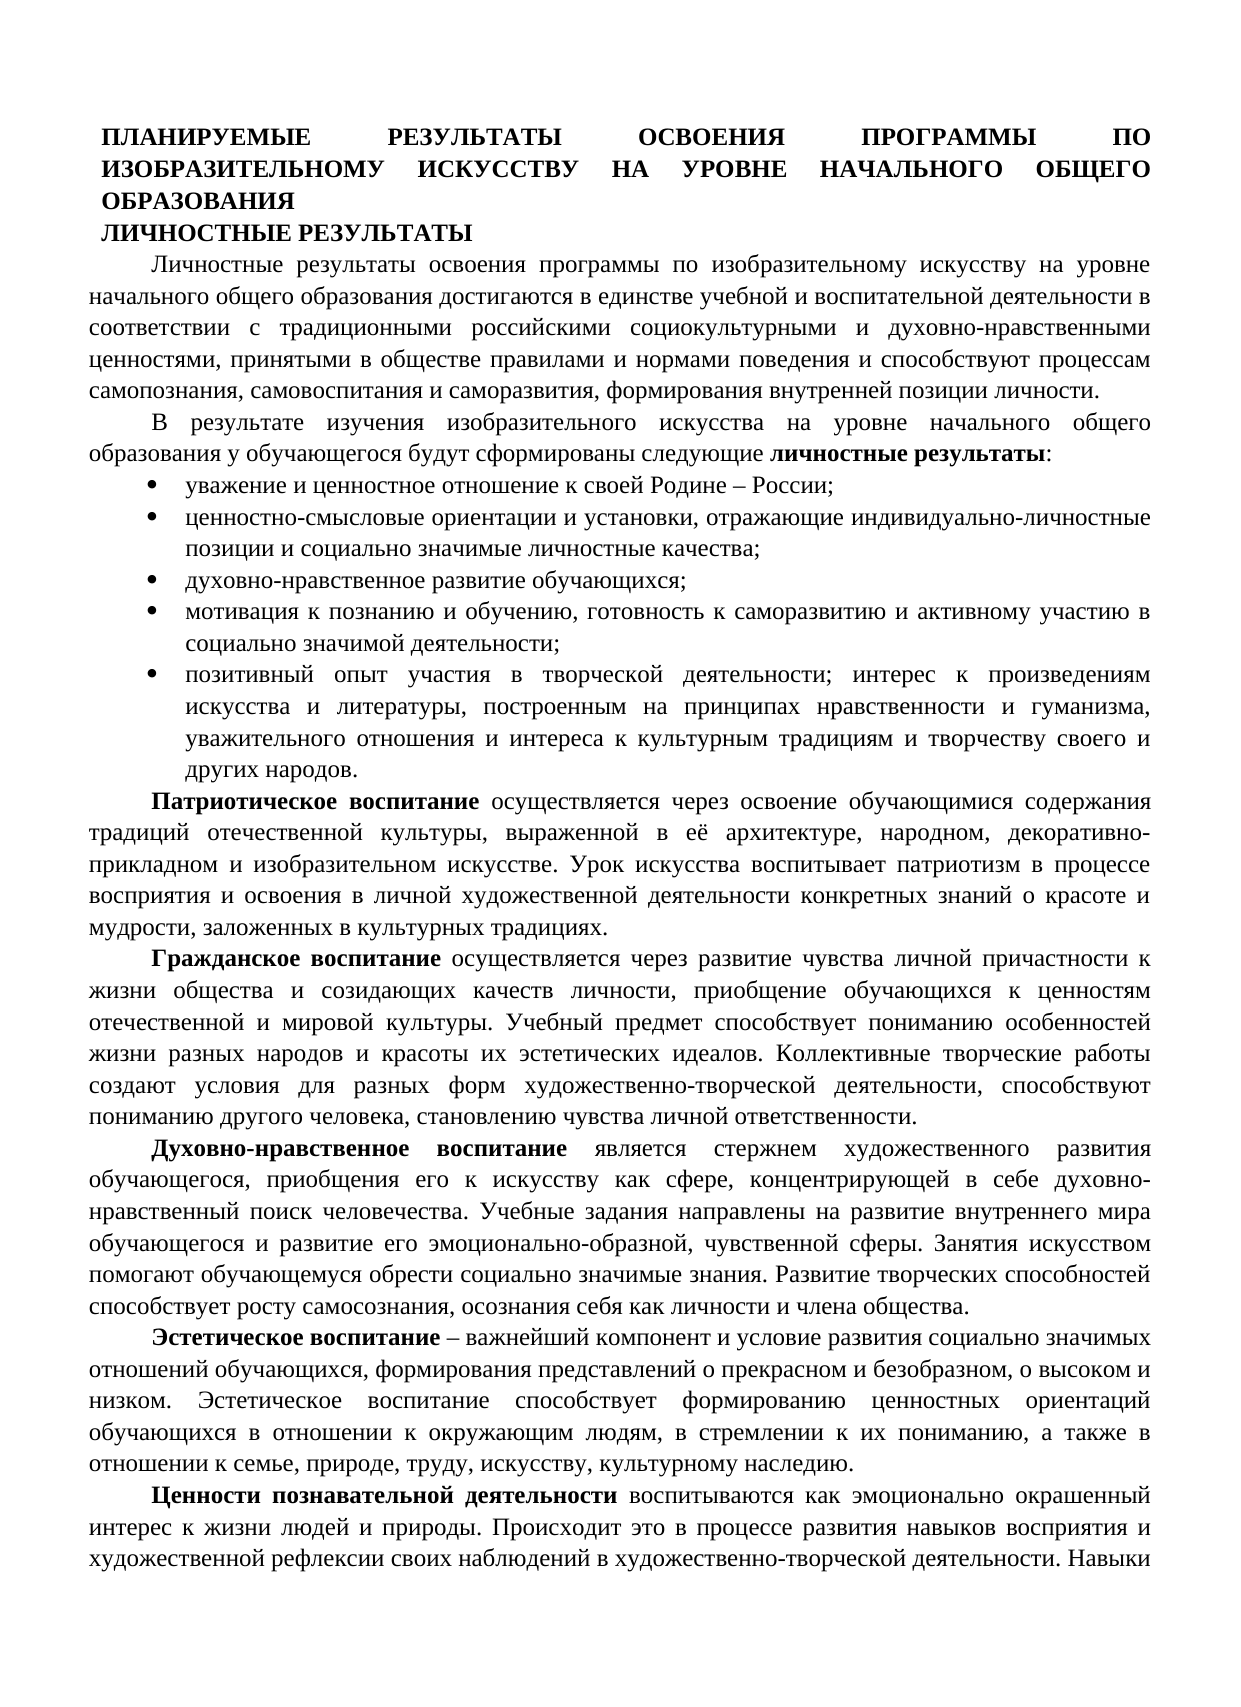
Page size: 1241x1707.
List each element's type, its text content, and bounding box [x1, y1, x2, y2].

list ценностно-смысловые ориентации и установки, отражающие индивидуально-личностные позиции и социально значимые личностные качества; [148, 502, 1152, 562]
list мотивация к познанию и обучению, готовность к саморазвитию и активному участию в социально значимой деятельности; [148, 596, 1152, 657]
text В результате изучения изобразительного искусства на уровне начального общего образования у обучающегося будут сформированы следующие личностные результаты: [89, 407, 1152, 467]
text Патриотическое воспитание осуществляется через освоение обучающимися содержания традиций отечественной культуры, выраженной в её архитектуре, народном, декоративно-прикладном и изобразительном искусстве. Урок искусства воспитывает патриотизм в процессе восприятия и освоения в личной художественной деятельности конкретных знаний о красоте и мудрости, заложенных в культурных традициях. [89, 786, 1152, 941]
text Эстетическое воспитание – важнейший компонент и условие развития социально значимых отношений обучающихся, формирования представлений о прекрасном и безобразном, о высоком и низком. Эстетическое воспитание способствует формированию ценностных ориентаций обучающихся в отношении к окружающим людям, в стремлении к их пониманию, а также в отношении к семье, природе, труду, искусству, культурному наследию. [89, 1322, 1152, 1477]
text Гражданское воспитание осуществляется через развитие чувства личной причастности к жизни общества и созидающих качеств личности, приобщение обучающихся к ценностям отечественной и мировой культуры. Учебный предмет способствует пониманию особенностей жизни разных народов и красоты их эстетических идеалов. Коллективные творческие работы создают условия для разных форм художественно-творческой деятельности, способствуют пониманию другого человека, становлению чувства личной ответственности. [89, 943, 1152, 1130]
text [89, 1480, 1152, 1572]
text ​ПЛАНИРУЕМЫЕ РЕЗУЛЬТАТЫ ОСВОЕНИЯ ПРОГРАММЫ ПО ИЗОБРАЗИТЕЛЬНОМУ ИСКУССТВУ НА УРОВНЕ НАЧАЛЬНОГО ОБЩЕГО ОБРАЗОВАНИЯ [101, 118, 1152, 215]
list уважение и ценностное отношение к своей Родине – России; [148, 470, 1152, 499]
list духовно-нравственное развитие обучающихся; [148, 565, 1152, 593]
text Духовно-нравственное воспитание является стержнем художественного развития обучающегося, приобщения его к искусству как сфере, концентрирующей в себе духовно-нравственный поиск человечества. Учебные задания направлены на развитие внутреннего мира обучающегося и развитие его эмоционально-образной, чувственной сферы. Занятия искусством помогают обучающемуся обрести социально значимые знания. Развитие творческих способностей способствует росту самосознания, осознания себя как личности и члена общества. [89, 1133, 1152, 1319]
text Личностные результаты освоения программы по изобразительному искусству на уровне начального общего образования достигаются в единстве учебной и воспитательной деятельности в соответствии с традиционными российскими социокультурными и духовно-нравственными ценностями, принятыми в обществе правилами и нормами поведения и способствуют процессам самопознания, самовоспитания и саморазвития, формирования внутренней позиции личности. [89, 249, 1152, 404]
text ЛИЧНОСТНЫЕ РЕЗУЛЬТАТЫ [101, 218, 1152, 246]
list позитивный опыт участия в творческой деятельности; интерес к произведениям искусства и литературы, построенным на принципах нравственности и гуманизма, уважительного отношения и интереса к культурным традициям и творчеству своего и других народов. [148, 659, 1152, 783]
